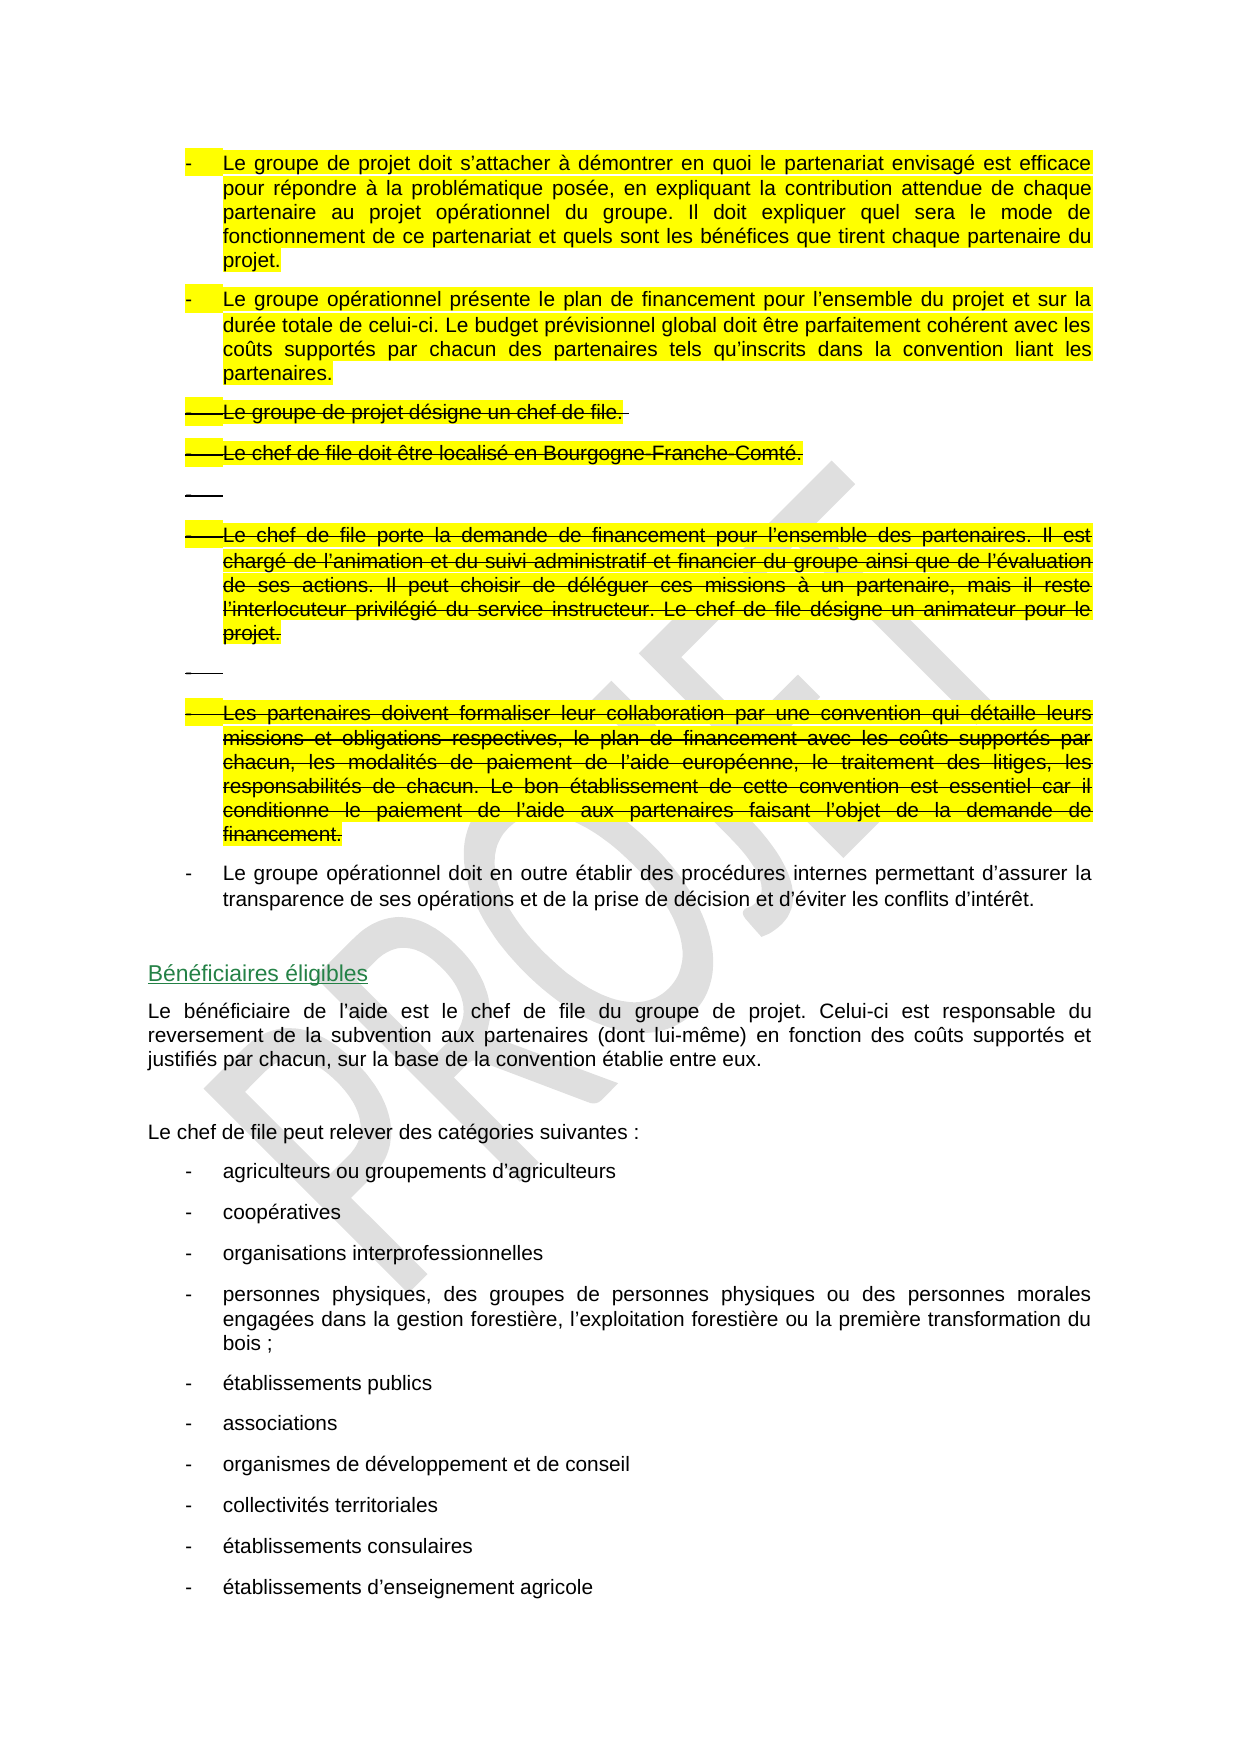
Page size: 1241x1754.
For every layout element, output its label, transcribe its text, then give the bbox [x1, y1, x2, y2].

list établissements d’enseignement agricole [185, 1572, 1093, 1601]
list organismes de développement et de conseil [185, 1449, 1093, 1478]
list Le chef de file doit être localisé en Bourgogne-Franche-Comté. [223, 438, 1093, 467]
list établissements consulaires [185, 1531, 1093, 1560]
list agriculteurs ou groupements d’agriculteurs [185, 1156, 1093, 1184]
list Le groupe opérationnel doit en outre établir des procédures internes permettant d’assurer la transparence de ses opérations et de la prise de décision et d’éviter les conflits d’intérêt. [185, 858, 1093, 911]
list Les partenaires doivent formaliser leur collaboration par une convention qui détaille leurs missions et obligations respectives, le plan de financement avec les coûts supportés par chacun, les modalités de paiement de l’aide européenne, le traitement des litiges, les responsabilités de chacun. Le bon établissement de cette convention est essentiel car il conditionne le paiement de l’aide aux partenaires faisant l’objet de la demande de financement. [185, 724, 1093, 846]
list personnes physiques, des groupes de personnes physiques ou des personnes morales engagées dans la gestion forestière, l’exploitation forestière ou la première transformation du bois ; [185, 1279, 1093, 1355]
list coopératives [185, 1197, 1093, 1225]
list organisations interprofessionnelles [185, 1238, 1093, 1266]
list Le groupe opérationnel présente le plan de financement pour l’ensemble du projet et sur la durée totale de celui-ci. Le budget prévisionnel global doit être parfaitement cohérent avec les coûts supportés par chacun des partenaires tels qu’inscrits dans la convention liant les partenaires. [185, 311, 1093, 385]
text Bénéficiaires éligibles [148, 960, 1093, 986]
list collectivités territoriales [185, 1490, 1093, 1519]
list associations [185, 1408, 1093, 1437]
text Le chef de file peut relever des catégories suivantes : [148, 1119, 1093, 1143]
text Le bénéficiaire de l’aide est le chef de file du groupe de projet. Celui-ci est responsable du reversement de la subvention aux partenaires (dont lui-même) en fonction des coûts supportés et justifiés par chacun, sur la base de la convention établie entre eux. [148, 999, 1093, 1071]
list Le groupe de projet doit s’attacher à démontrer en quoi le partenariat envisagé est efficace pour répondre à la problématique posée, en expliquant la contribution attendue de chaque partenaire au projet opérationnel du groupe. Il doit expliquer quel sera le mode de fonctionnement de ce partenariat et quels sont les bénéfices que tirent chaque partenaire du projet. [185, 174, 1093, 272]
list établissements publics [185, 1368, 1093, 1396]
list Le chef de file porte la demande de financement pour l’ensemble des partenaires. Il est chargé de l’animation et du suivi administratif et financier du groupe ainsi que de l’évaluation de ses actions. Il peut choisir de déléguer ces missions à un partenaire, mais il reste l’interlocuteur privilégié du service instructeur. Le chef de file désigne un animateur pour le projet. [185, 547, 1093, 644]
list Le groupe de projet désigne un chef de file. [223, 397, 1093, 426]
